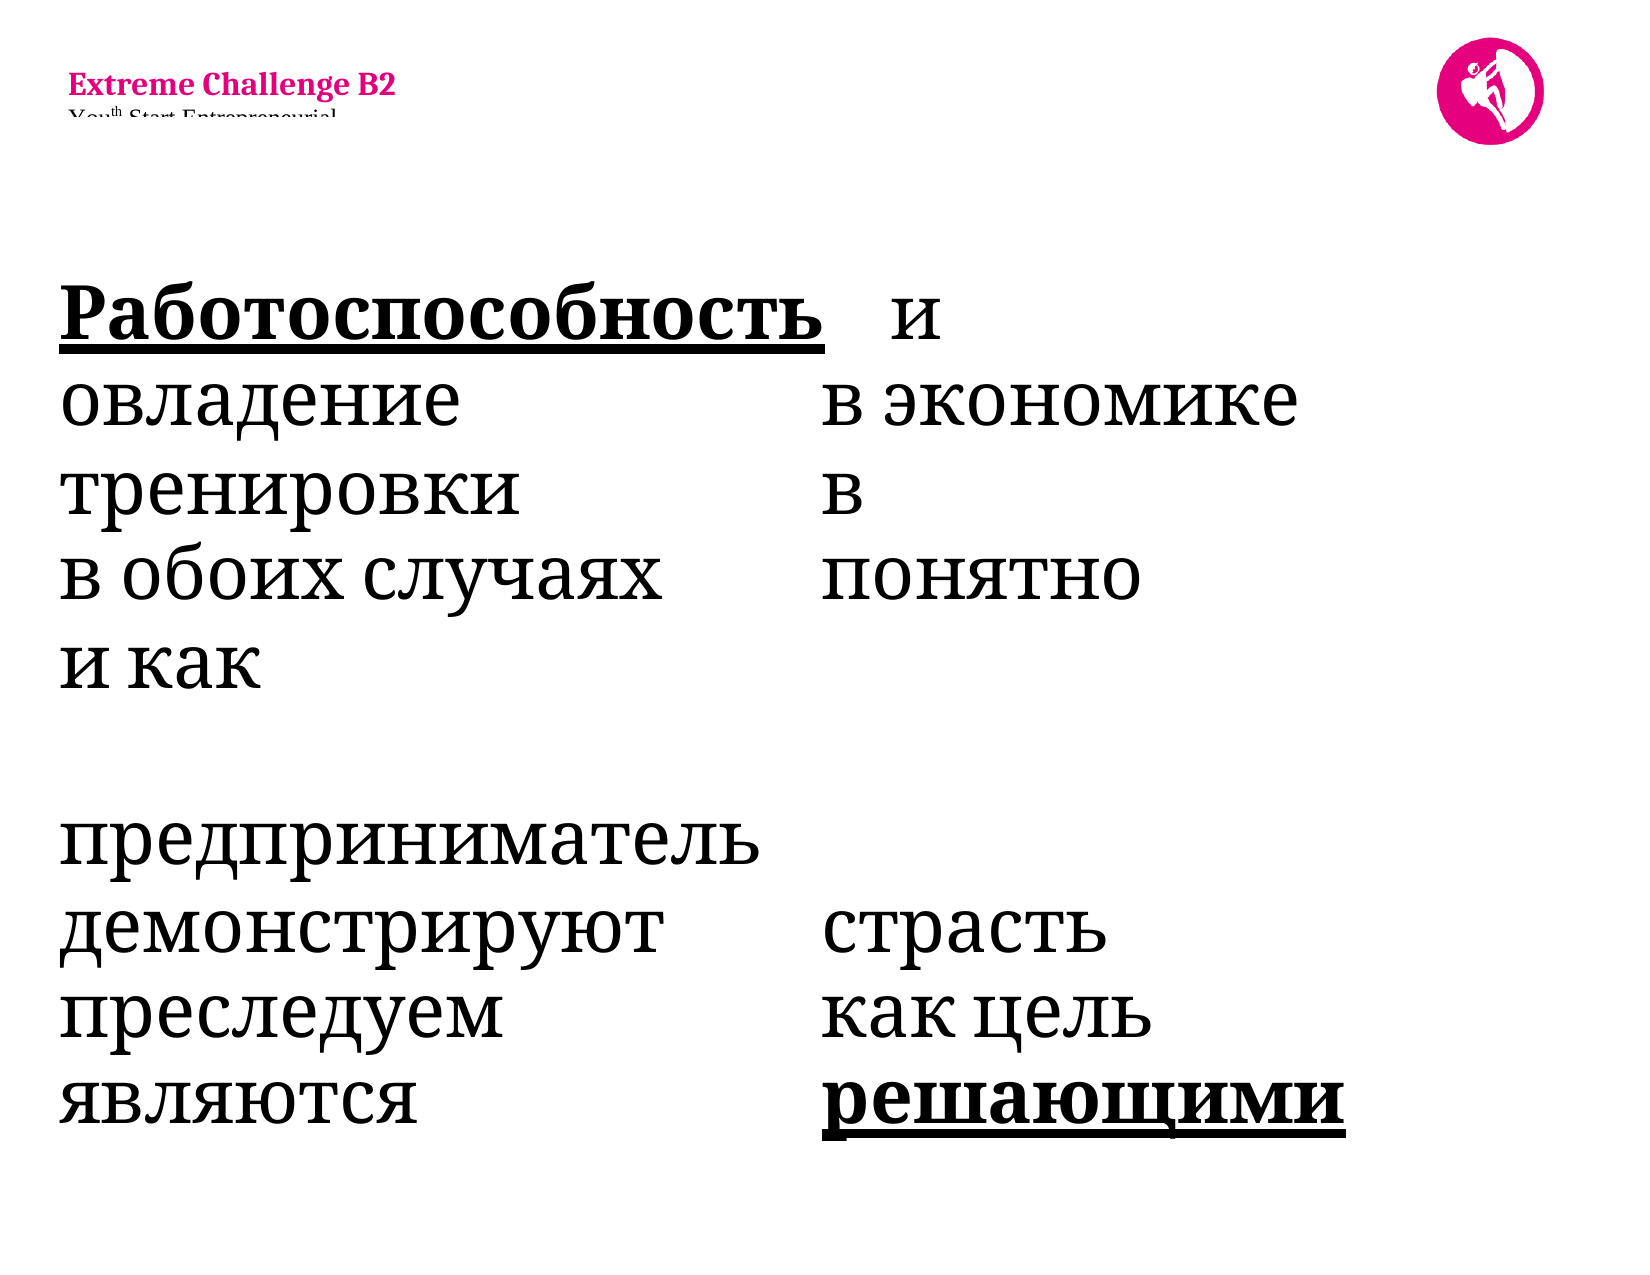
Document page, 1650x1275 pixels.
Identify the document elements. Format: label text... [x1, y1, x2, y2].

text в обоих случаях понятно [59, 532, 1485, 618]
text и как предприниматель [59, 618, 1485, 882]
text преследуем как цель [59, 970, 1485, 1056]
picture [1436, 37, 1544, 145]
text Работоспособность и овладение в экономике [59, 272, 1418, 444]
text являются решающими [59, 1056, 1485, 1142]
text демонстрируют страсть [59, 882, 1485, 969]
subtitle тренировки в [59, 444, 1485, 532]
